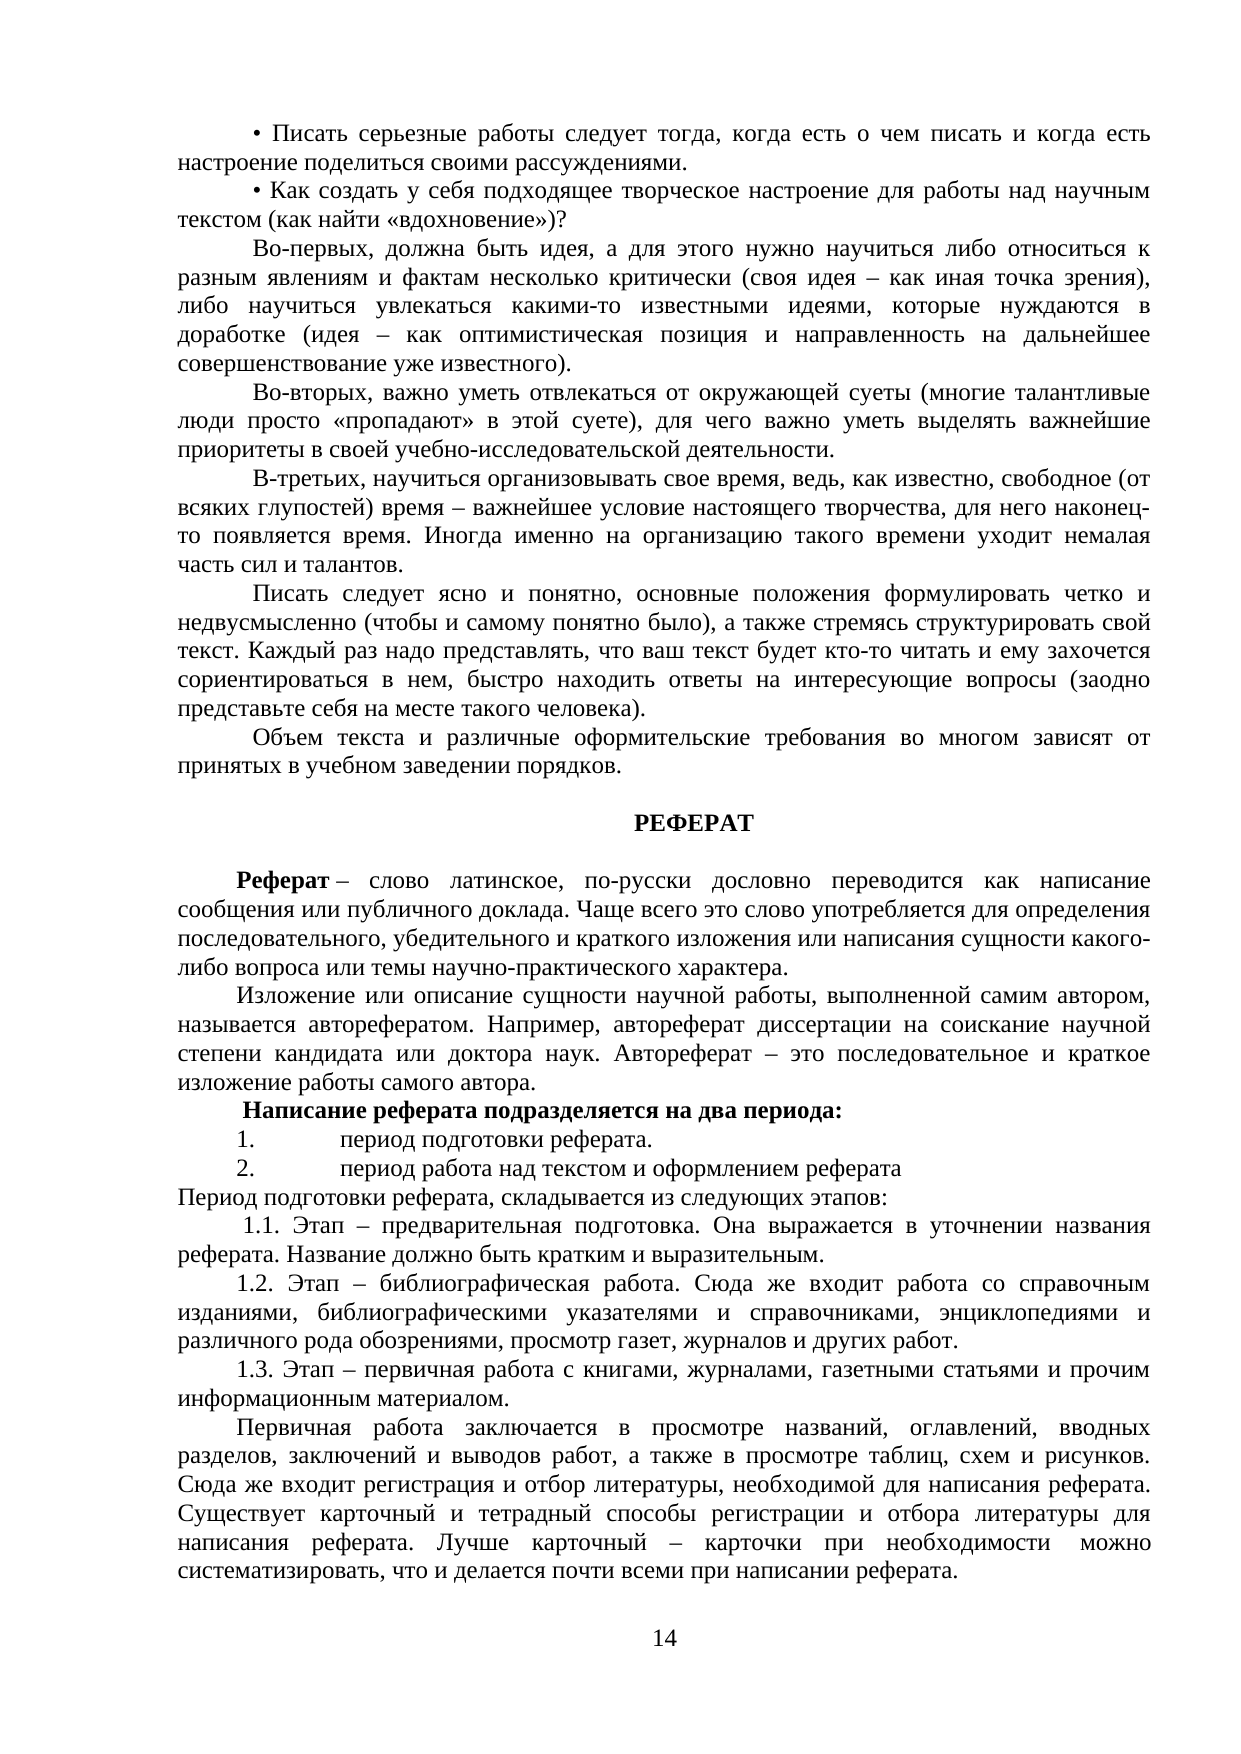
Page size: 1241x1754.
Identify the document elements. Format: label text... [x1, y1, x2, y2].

text Во-вторых, важно уметь отвлекаться от окружающей суеты (многие талантливые люди просто «пропадают» в этой суете), для чего важно уметь выделять важнейшие приоритеты в своей учебно-исследовательской деятельности. [177, 377, 1152, 463]
text В-третьих, научиться организовывать свое время, ведь, как известно, свободное (от всяких глупостей) время – важнейшее условие настоящего творчества, для него наконец-то появляется время. Иногда именно на организацию такого времени уходит немалая часть сил и талантов. [177, 463, 1152, 578]
text Первичная работа заключается в просмотре названий, оглавлений, вводных разделов, заключений и выводов работ, а также в просмотре таблиц, схем и рисунков. Сюда же входит регистрация и отбор литературы, необходимой для написания реферата. Существует карточный и тетрадный способы регистрации и отбора литературы для написания реферата. Лучше карточный – карточки при необходимости можно систематизировать, что и делается почти всеми при написании реферата. [177, 1412, 1152, 1584]
text 1.1. Этап – предварительная подготовка. Она выражается в уточнении названия реферата. Название должно быть кратким и выразительным. [177, 1211, 1152, 1268]
text Реферат – слово латинское, по-русски дословно переводится как написание сообщения или публичного доклада. Чаще всего это слово употребляется для определения последовательного, убедительного и краткого изложения или написания сущности какого-либо вопроса или темы научно-практического характера. [177, 866, 1152, 981]
text 1.3. Этап – первичная работа с книгами, журналами, газетными статьями и прочим информационным материалом. [177, 1354, 1152, 1412]
list период подготовки реферата. [177, 1124, 1152, 1153]
text • Как создать у себя подходящее творческое настроение для работы над научным текстом (как найти «вдохновение»)? [177, 176, 1152, 233]
list период работа над текстом и оформлением реферата [177, 1153, 1152, 1182]
text • Писать серьезные работы следует тогда, когда есть о чем писать и когда есть настроение поделиться своими рассуждениями. [177, 118, 1152, 176]
text Писать следует ясно и понятно, основные положения формулировать четко и недвусмысленно (чтобы и самому понятно было), а также стремясь структурировать свой текст. Каждый раз надо представлять, что ваш текст будет кто-то читать и ему захочется сориентироваться в нем, быстро находить ответы на интересующие вопросы (заодно представьте себя на месте такого человека). [177, 578, 1152, 722]
text Изложение или описание сущности научной работы, выполненной самим автором, называется авторефератом. Например, автореферат диссертации на соискание научной степени кандидата или доктора наук. Автореферат – это последовательное и краткое изложение работы самого автора. [177, 981, 1152, 1096]
text РЕФЕРАТ [177, 808, 1152, 837]
text Написание реферата подразделяется на два периода: [177, 1096, 1152, 1124]
text Объем текста и различные оформительские требования во многом зависят от принятых в учебном заведении порядков. [177, 722, 1152, 779]
text Во-первых, должна быть идея, а для этого нужно научиться либо относиться к разным явлениям и фактам несколько критически (своя идея – как иная точка зрения), либо научиться увлекаться какими-то известными идеями, которые нуждаются в доработке (идея – как оптимистическая позиция и направленность на дальнейшее совершенствование уже известного). [177, 233, 1152, 377]
text 1.2. Этап – библиографическая работа. Сюда же входит работа со справочным изданиями, библиографическими указателями и справочниками, энциклопедиями и различного рода обозрениями, просмотр газет, журналов и других работ. [177, 1268, 1152, 1354]
text Период подготовки реферата, складывается из следующих этапов: [177, 1182, 1152, 1211]
